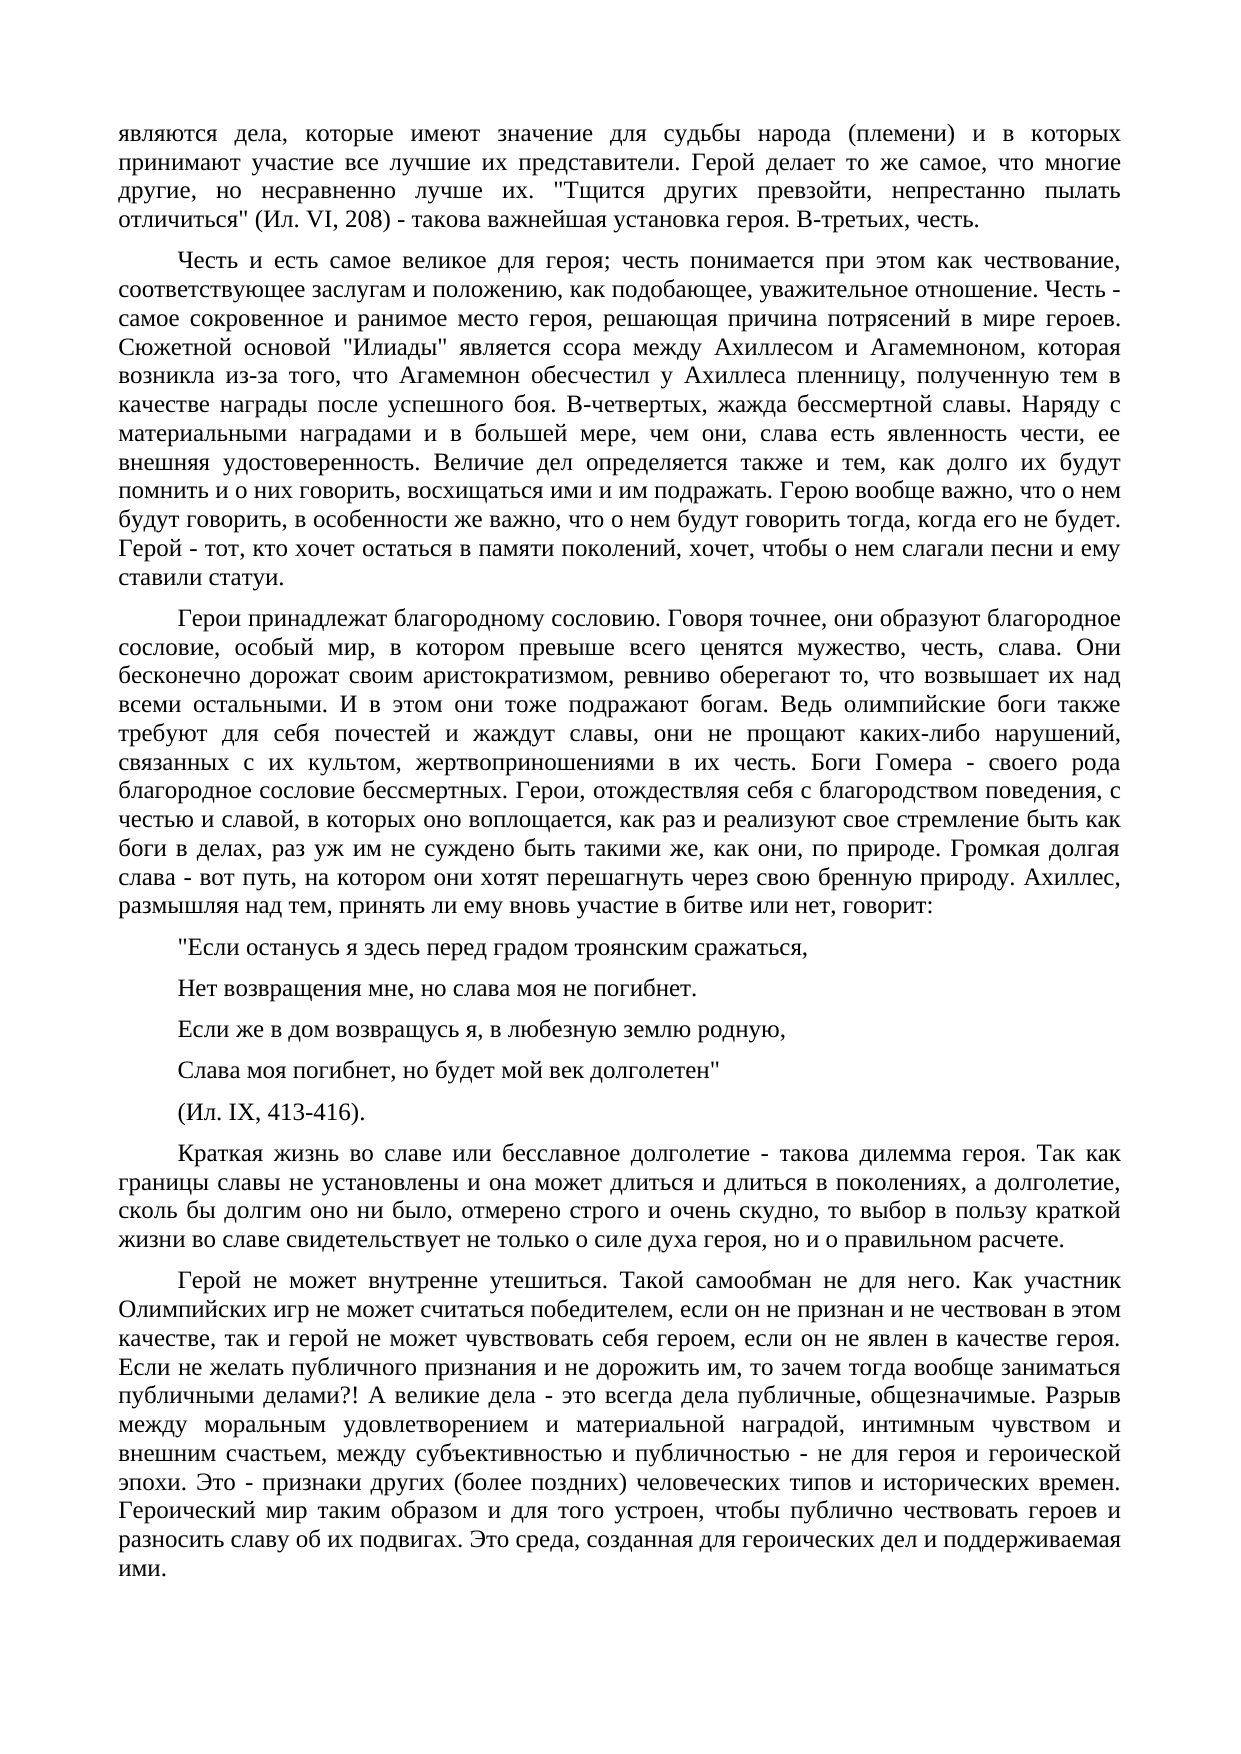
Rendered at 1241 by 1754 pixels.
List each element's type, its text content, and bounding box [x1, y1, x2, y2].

text Слава моя погибнет, но будет мой век долголетен" [118, 1056, 1122, 1084]
text Честь и есть самое великое для героя; честь понимается при этом как чествование, соответствующее заслугам и положению, как подобающее, уважительное отношение. Честь - самое сокровенное и ранимое место героя, решающая причина потрясений в мире героев. Сюжетной основой "Илиады" является ссора между Ахиллесом и Агамемноном, которая возникла из-за того, что Агамемнон обесчестил у Ахиллеса пленницу, полученную тем в качестве награды после успешного боя. В-четвертых, жажда бессмертной славы. Наряду с материальными наградами и в большей мере, чем они, слава есть явленность чести, ее внешняя удостоверенность. Величие дел определяется также и тем, как долго их будут помнить и о них говорить, восхищаться ими и им подражать. Герою вообще важно, что о нем будут говорить, в особенности же важно, что о нем будут говорить тогда, когда его не будет. Герой - тот, кто хочет остаться в памяти поколений, хочет, чтобы о нем слагали песни и ему ставили статуи. [118, 246, 1122, 591]
text Герой не может внутренне утешиться. Такой самообман не для него. Как участник Олимпийских игр не может считаться победителем, если он не признан и не чествован в этом качестве, так и герой не может чувствовать себя героем, если он не явлен в качестве героя. Если не желать публичного признания и не дорожить им, то зачем тогда вообще заниматься публичными делами?! А великие дела - это всегда дела публичные, общезначимые. Разрыв между моральным удовлетворением и материальной наградой, интимным чувством и внешним счастьем, между субъективностью и публичностью - не для героя и героической эпохи. Это - признаки других (более поздних) человеческих типов и исторических времен. Героический мир таким образом и для того устроен, чтобы публично чествовать героев и разносить славу об их подвигах. Это среда, созданная для героических дел и поддерживаемая ими. [118, 1266, 1122, 1582]
text Герои принадлежат благородному сословию. Говоря точнее, они образуют благородное сословие, особый мир, в котором превыше всего ценятся мужество, честь, слава. Они бесконечно дорожат своим аристократизмом, ревниво оберегают то, что возвышает их над всеми остальными. И в этом они тоже подражают богам. Ведь олимпийские боги также требуют для себя почестей и жаждут славы, они не прощают каких-либо нарушений, связанных с их культом, жертвоприношениями в их честь. Боги Гомера - своего рода благородное сословие бессмертных. Герои, отождествляя себя с благородством поведения, с честью и славой, в которых оно воплощается, как раз и реализуют свое стремление быть как боги в делах, раз уж им не суждено быть такими же, как они, по природе. Громкая долгая слава - вот путь, на котором они хотят перешагнуть через свою бренную природу. Ахиллес, размышляя над тем, принять ли ему вновь участие в битве или нет, говорит: [118, 603, 1122, 919]
text "Если останусь я здесь перед градом троянским сражаться, [118, 932, 1122, 961]
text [118, 118, 1122, 233]
text Если же в дом возвращусь я, в любезную землю родную, [118, 1014, 1122, 1043]
text (Ил. IX, 413-416). [118, 1097, 1122, 1126]
text Краткая жизнь во славе или бесславное долголетие - такова дилемма героя. Так как границы славы не установлены и она может длиться и длиться в поколениях, а долголетие, сколь бы долгим оно ни было, отмерено строго и очень скудно, то выбор в пользу краткой жизни во славе свидетельствует не только о силе духа героя, но и о правильном расчете. [118, 1138, 1122, 1253]
text Нет возвращения мне, но слава моя не погибнет. [118, 973, 1122, 1002]
